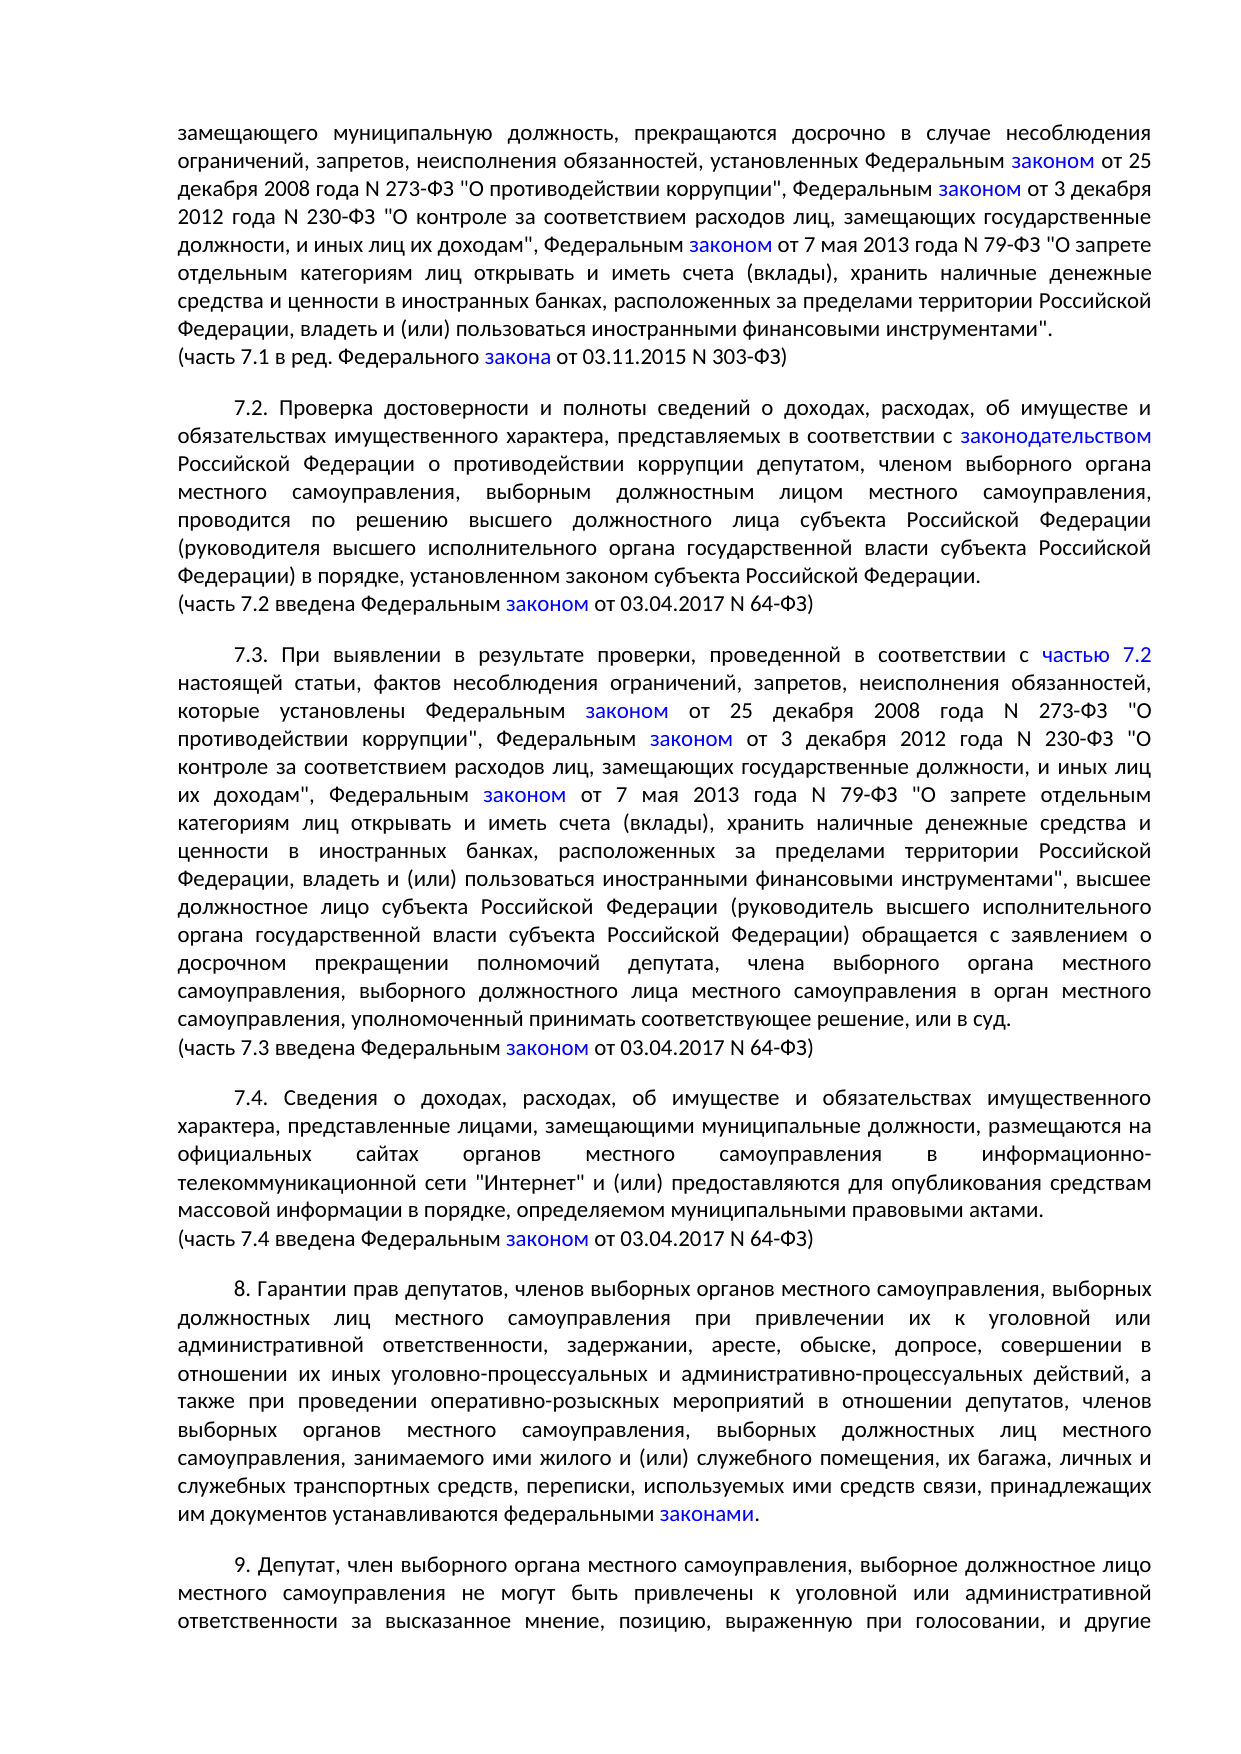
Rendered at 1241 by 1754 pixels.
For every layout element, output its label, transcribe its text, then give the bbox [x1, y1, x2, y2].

text 8. Гарантии прав депутатов, членов выборных органов местного самоуправления, выборных должностных лиц местного самоуправления при привлечении их к уголовной или административной ответственности, задержании, аресте, обыске, допросе, совершении в отношении их иных уголовно-процессуальных и административно-процессуальных действий, а также при проведении оперативно-розыскных мероприятий в отношении депутатов, членов выборных органов местного самоуправления, выборных должностных лиц местного самоуправления, занимаемого ими жилого и (или) служебного помещения, их багажа, личных и служебных транспортных средств, переписки, используемых ими средств связи, принадлежащих им документов устанавливаются федеральными законами. [177, 1274, 1152, 1527]
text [177, 1550, 1152, 1634]
text (часть 7.2 введена Федеральным законом от 03.04.2017 N 64-ФЗ) [177, 589, 1152, 617]
text 7.2. Проверка достоверности и полноты сведений о доходах, расходах, об имуществе и обязательствах имущественного характера, представляемых в соответствии с законодательством Российской Федерации о противодействии коррупции депутатом, членом выборного органа местного самоуправления, выборным должностным лицом местного самоуправления, проводится по решению высшего должностного лица субъекта Российской Федерации (руководителя высшего исполнительного органа государственной власти субъекта Российской Федерации) в порядке, установленном законом субъекта Российской Федерации. [177, 393, 1152, 589]
text 7.4. Сведения о доходах, расходах, об имуществе и обязательствах имущественного характера, представленные лицами, замещающими муниципальные должности, размещаются на официальных сайтах органов местного самоуправления в информационно-телекоммуникационной сети "Интернет" и (или) предоставляются для опубликования средствам массовой информации в порядке, определяемом муниципальными правовыми актами. [177, 1083, 1152, 1224]
text (часть 7.3 введена Федеральным законом от 03.04.2017 N 64-ФЗ) [177, 1033, 1152, 1061]
text (часть 7.1 в ред. Федерального закона от 03.11.2015 N 303-ФЗ) [177, 342, 1152, 370]
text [177, 118, 1152, 342]
text 7.3. При выявлении в результате проверки, проведенной в соответствии с частью 7.2 настоящей статьи, фактов несоблюдения ограничений, запретов, неисполнения обязанностей, которые установлены Федеральным законом от 25 декабря 2008 года N 273-ФЗ "О противодействии коррупции", Федеральным законом от 3 декабря 2012 года N 230-ФЗ "О контроле за соответствием расходов лиц, замещающих государственные должности, и иных лиц их доходам", Федеральным законом от 7 мая 2013 года N 79-ФЗ "О запрете отдельным категориям лиц открывать и иметь счета (вклады), хранить наличные денежные средства и ценности в иностранных банках, расположенных за пределами территории Российской Федерации, владеть и (или) пользоваться иностранными финансовыми инструментами", высшее должностное лицо субъекта Российской Федерации (руководитель высшего исполнительного органа государственной власти субъекта Российской Федерации) обращается с заявлением о досрочном прекращении полномочий депутата, члена выборного органа местного самоуправления, выборного должностного лица местного самоуправления в орган местного самоуправления, уполномоченный принимать соответствующее решение, или в суд. [177, 640, 1152, 1033]
text (часть 7.4 введена Федеральным законом от 03.04.2017 N 64-ФЗ) [177, 1224, 1152, 1252]
